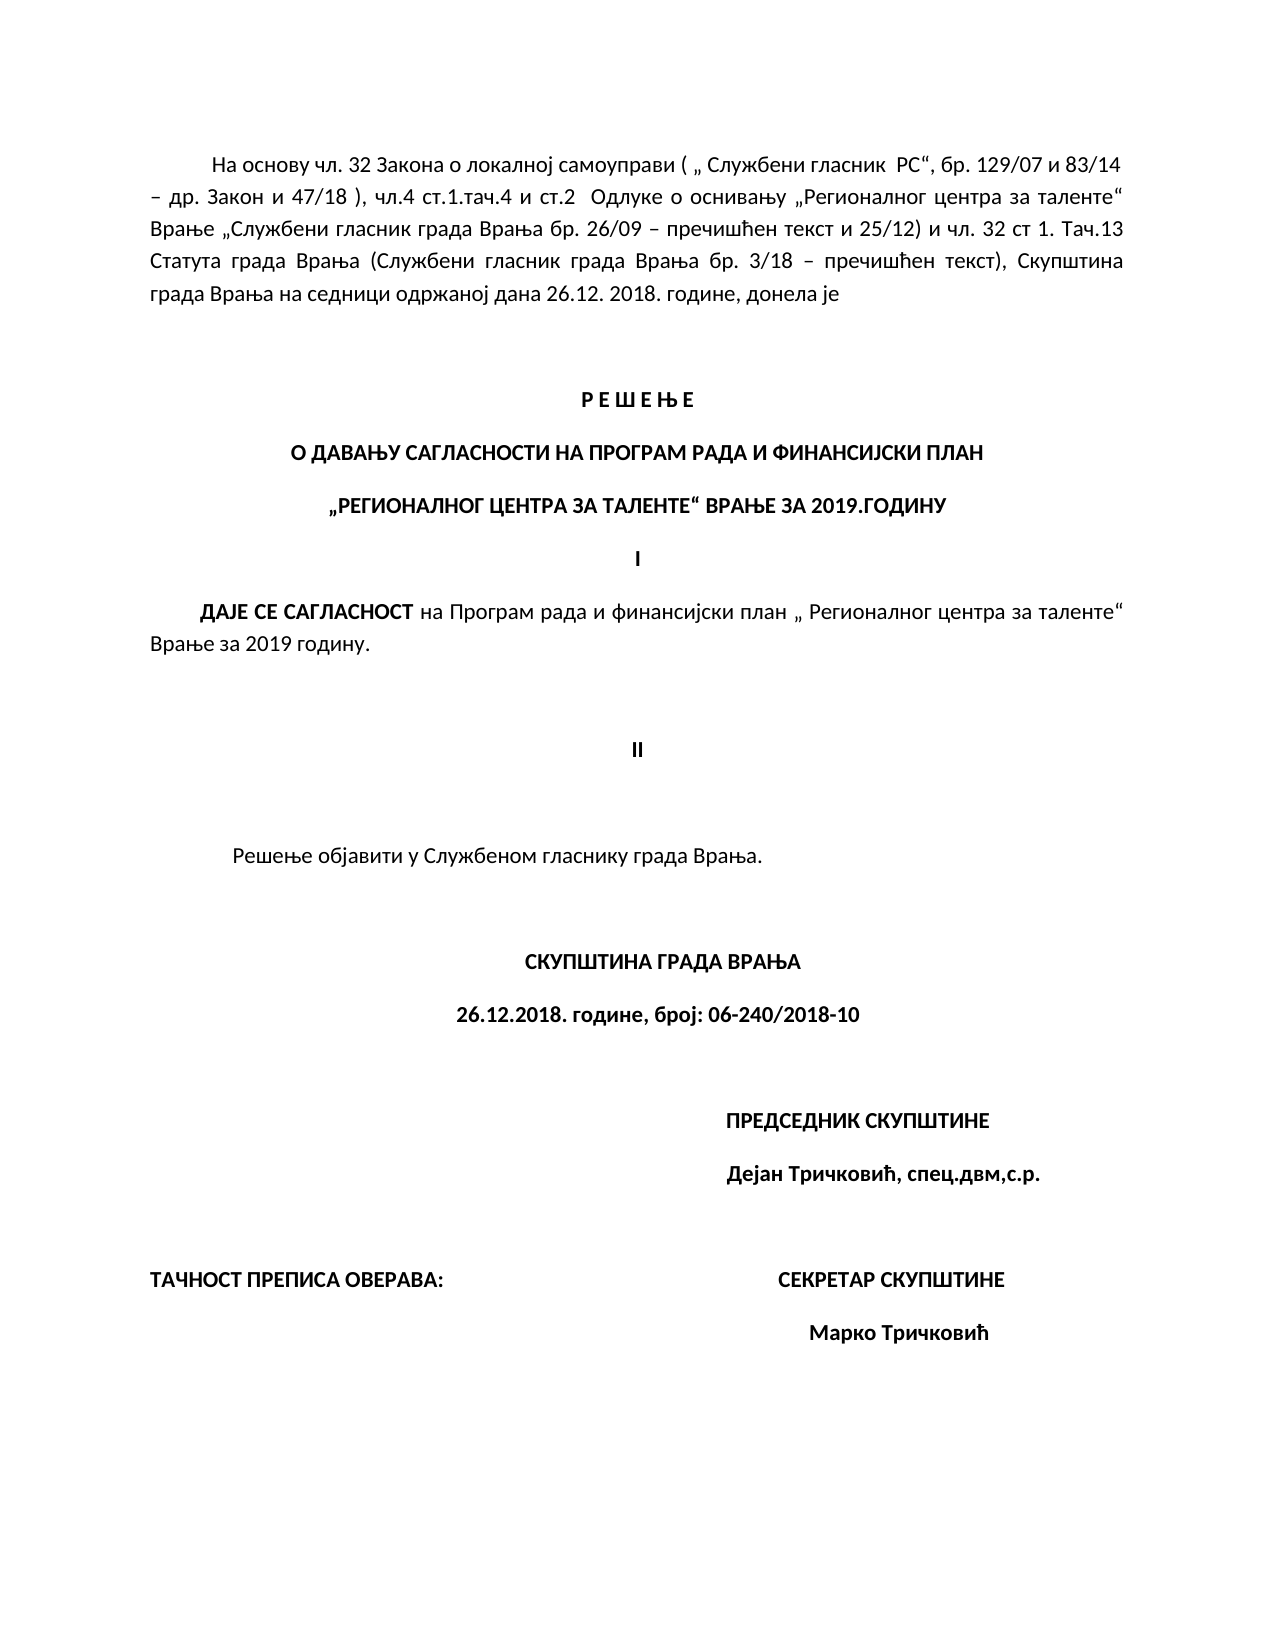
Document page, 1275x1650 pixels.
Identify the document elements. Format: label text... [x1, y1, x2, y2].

text Дејан Тричковић, спец.двм,с.р. [150, 1159, 1125, 1187]
text На основу чл. 32 Закона о локалној самоуправи ( „ Службени гласник РС“, бр. 129/07 и 83/14 – др. Закон и 47/18 ), чл.4 ст.1.тач.4 и ст.2 Одлуке о оснивању „Регионалног центра за таленте“ Врање „Службени гласник града Врања бр. 26/09 – пречишћен текст и 25/12) и чл. 32 ст 1. Тач.13 Статута града Врања (Службени гласник града Врања бр. 3/18 – пречишћен текст), Скупштина града Врања на седници одржаној дана 26.12. 2018. године, донела је [150, 150, 1125, 307]
text ДАЈЕ СЕ САГЛАСНОСТ на Програм рада и финансијски план „ Регионалног центра за таленте“ Врање за 2019 годину. [150, 597, 1125, 657]
text Марко Тричковић [150, 1318, 1125, 1346]
text 26.12.2018. године, број: 06-240/2018-10 [150, 1000, 1125, 1028]
text О ДАВАЊУ САГЛАСНОСТИ НА ПРОГРАМ РАДА И ФИНАНСИЈСКИ ПЛАН [150, 438, 1125, 466]
text Решење објавити у Службеном гласнику града Врања. [150, 841, 1125, 869]
text Р Е Ш Е Њ Е [150, 385, 1125, 413]
text I [150, 544, 1125, 572]
text II [150, 735, 1125, 763]
text „РЕГИОНАЛНОГ ЦЕНТРА ЗА ТАЛЕНТЕ“ ВРАЊЕ ЗА 2019.ГОДИНУ [150, 491, 1125, 519]
text ТАЧНОСТ ПРЕПИСА ОВЕРАВА: СЕКРЕТАР СКУПШТИНЕ [150, 1265, 1125, 1293]
text СКУПШТИНА ГРАДА ВРАЊА [150, 947, 1125, 975]
text ПРЕДСЕДНИК СКУПШТИНЕ [150, 1106, 1125, 1134]
